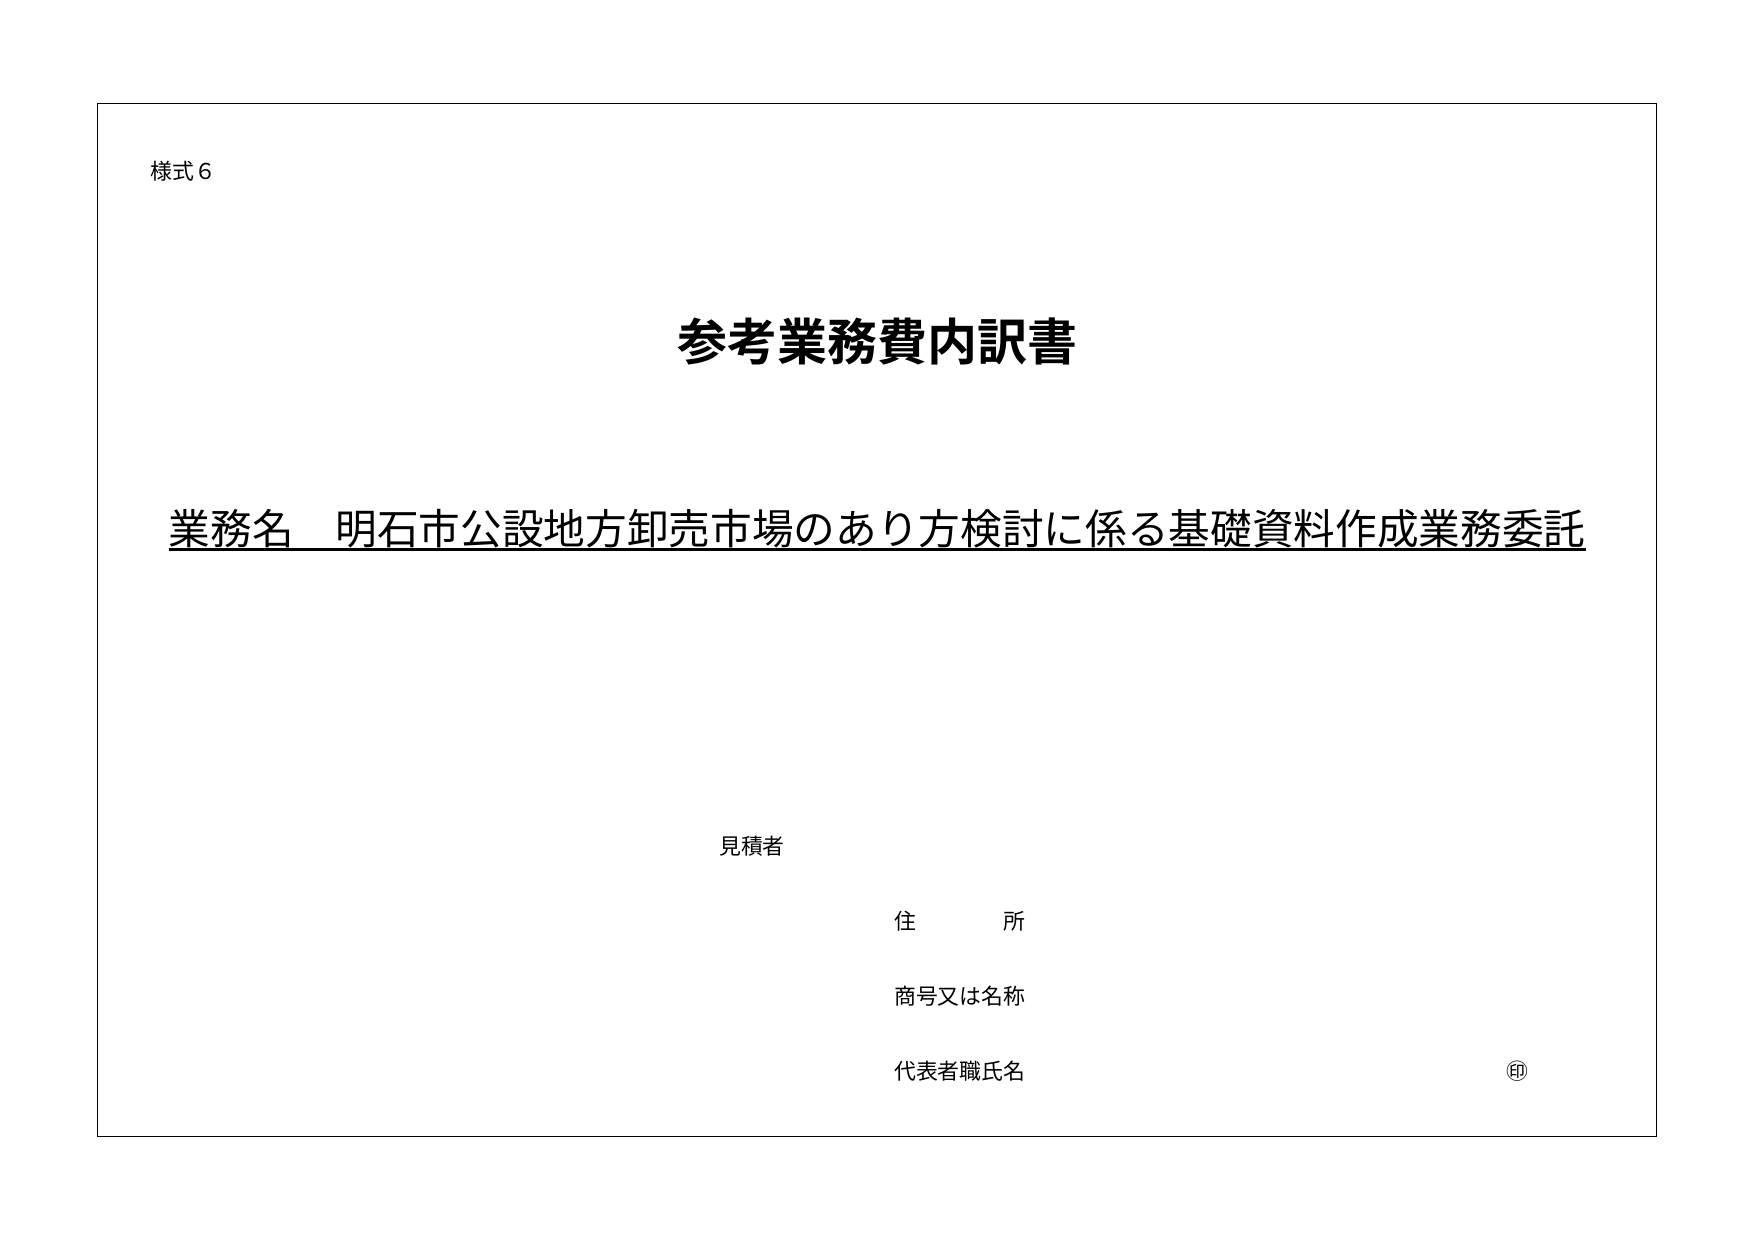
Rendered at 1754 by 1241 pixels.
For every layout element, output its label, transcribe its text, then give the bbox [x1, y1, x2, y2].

text 代表者職氏名 ㊞ [806, 1051, 1648, 1089]
text 参考業務費内訳書 [106, 301, 1648, 376]
text 住 所 [806, 901, 1648, 939]
text 様式６ [106, 151, 1648, 189]
text 見積者 [631, 826, 1648, 864]
text 業務名 明石市公設地方卸売市場のあり方検討に係る基礎資料作成業務委託 [106, 489, 1648, 564]
text 商号又は名称 [806, 976, 1648, 1014]
